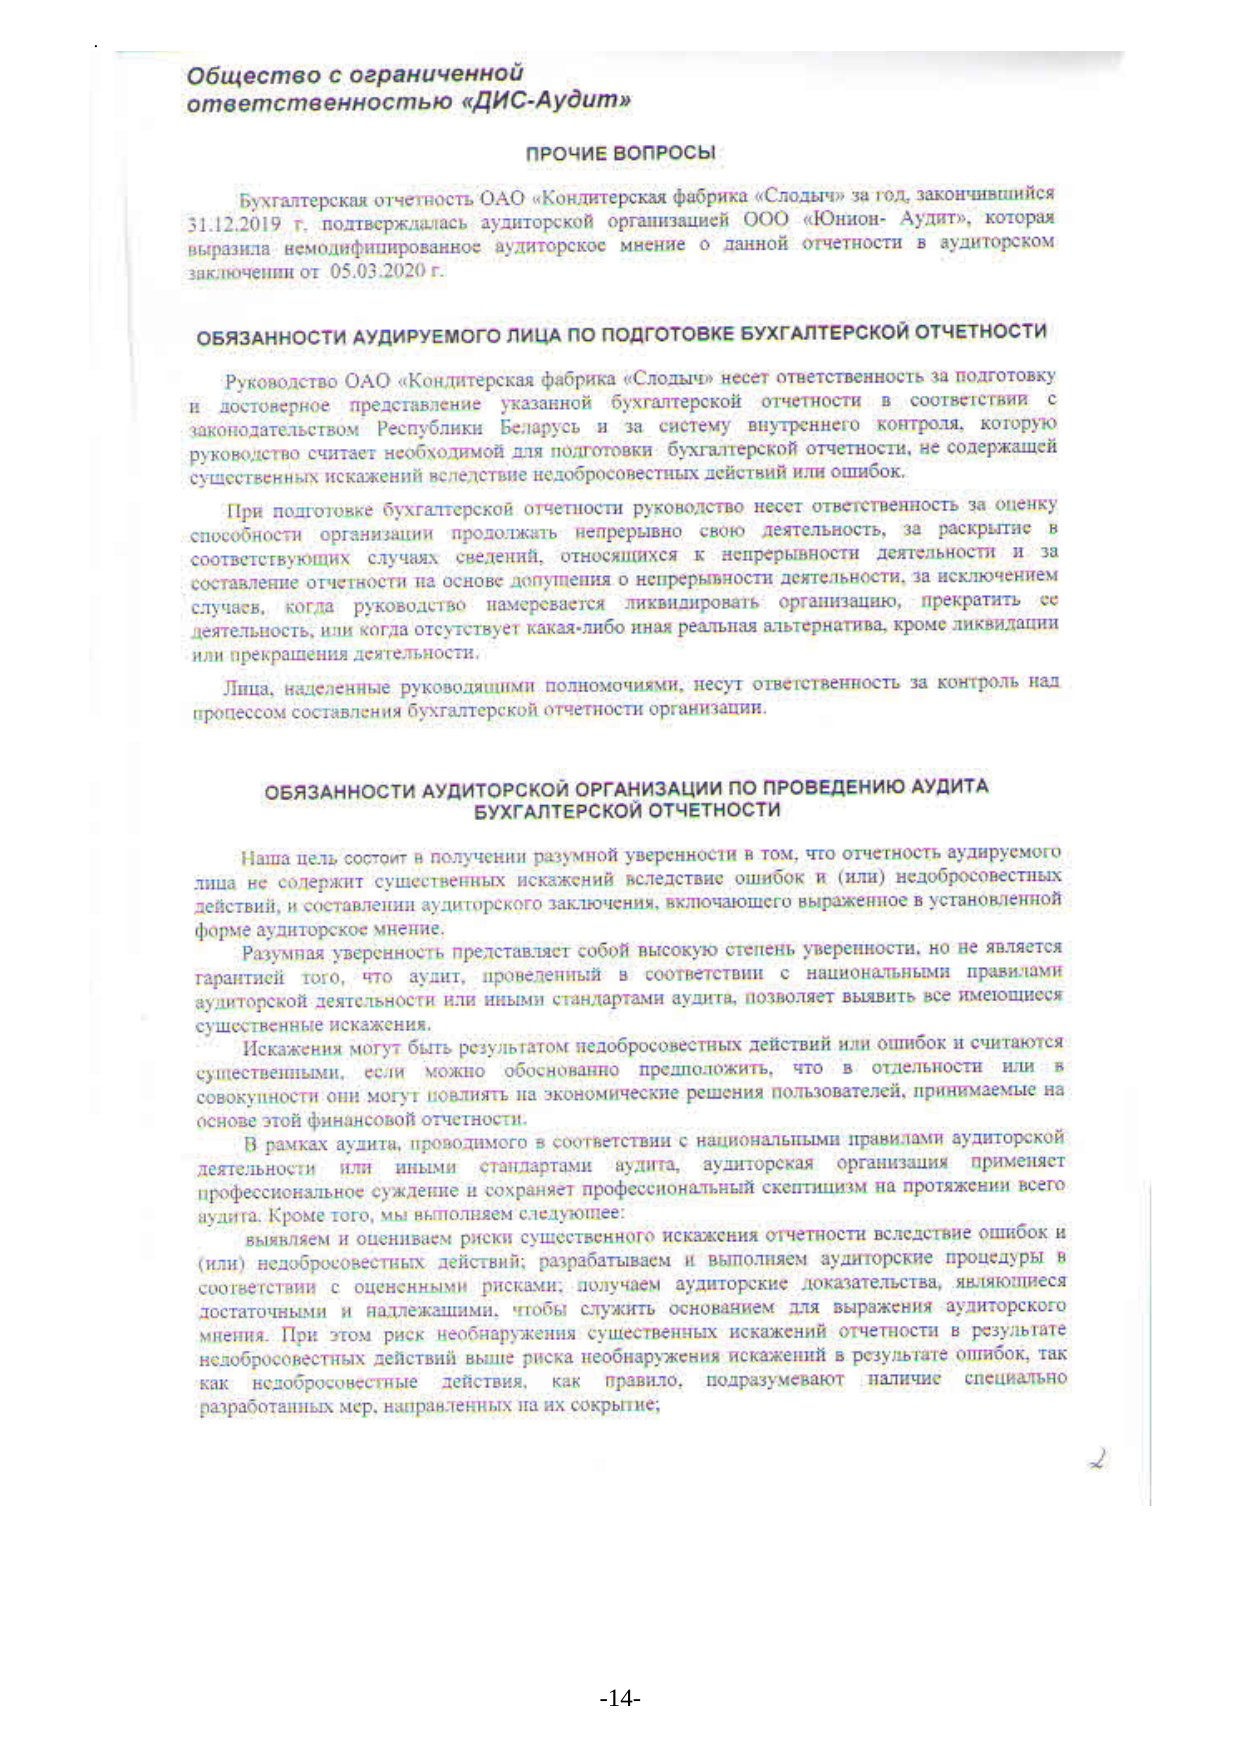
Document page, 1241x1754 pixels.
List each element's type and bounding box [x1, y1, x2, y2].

picture [88, 51, 1152, 1506]
